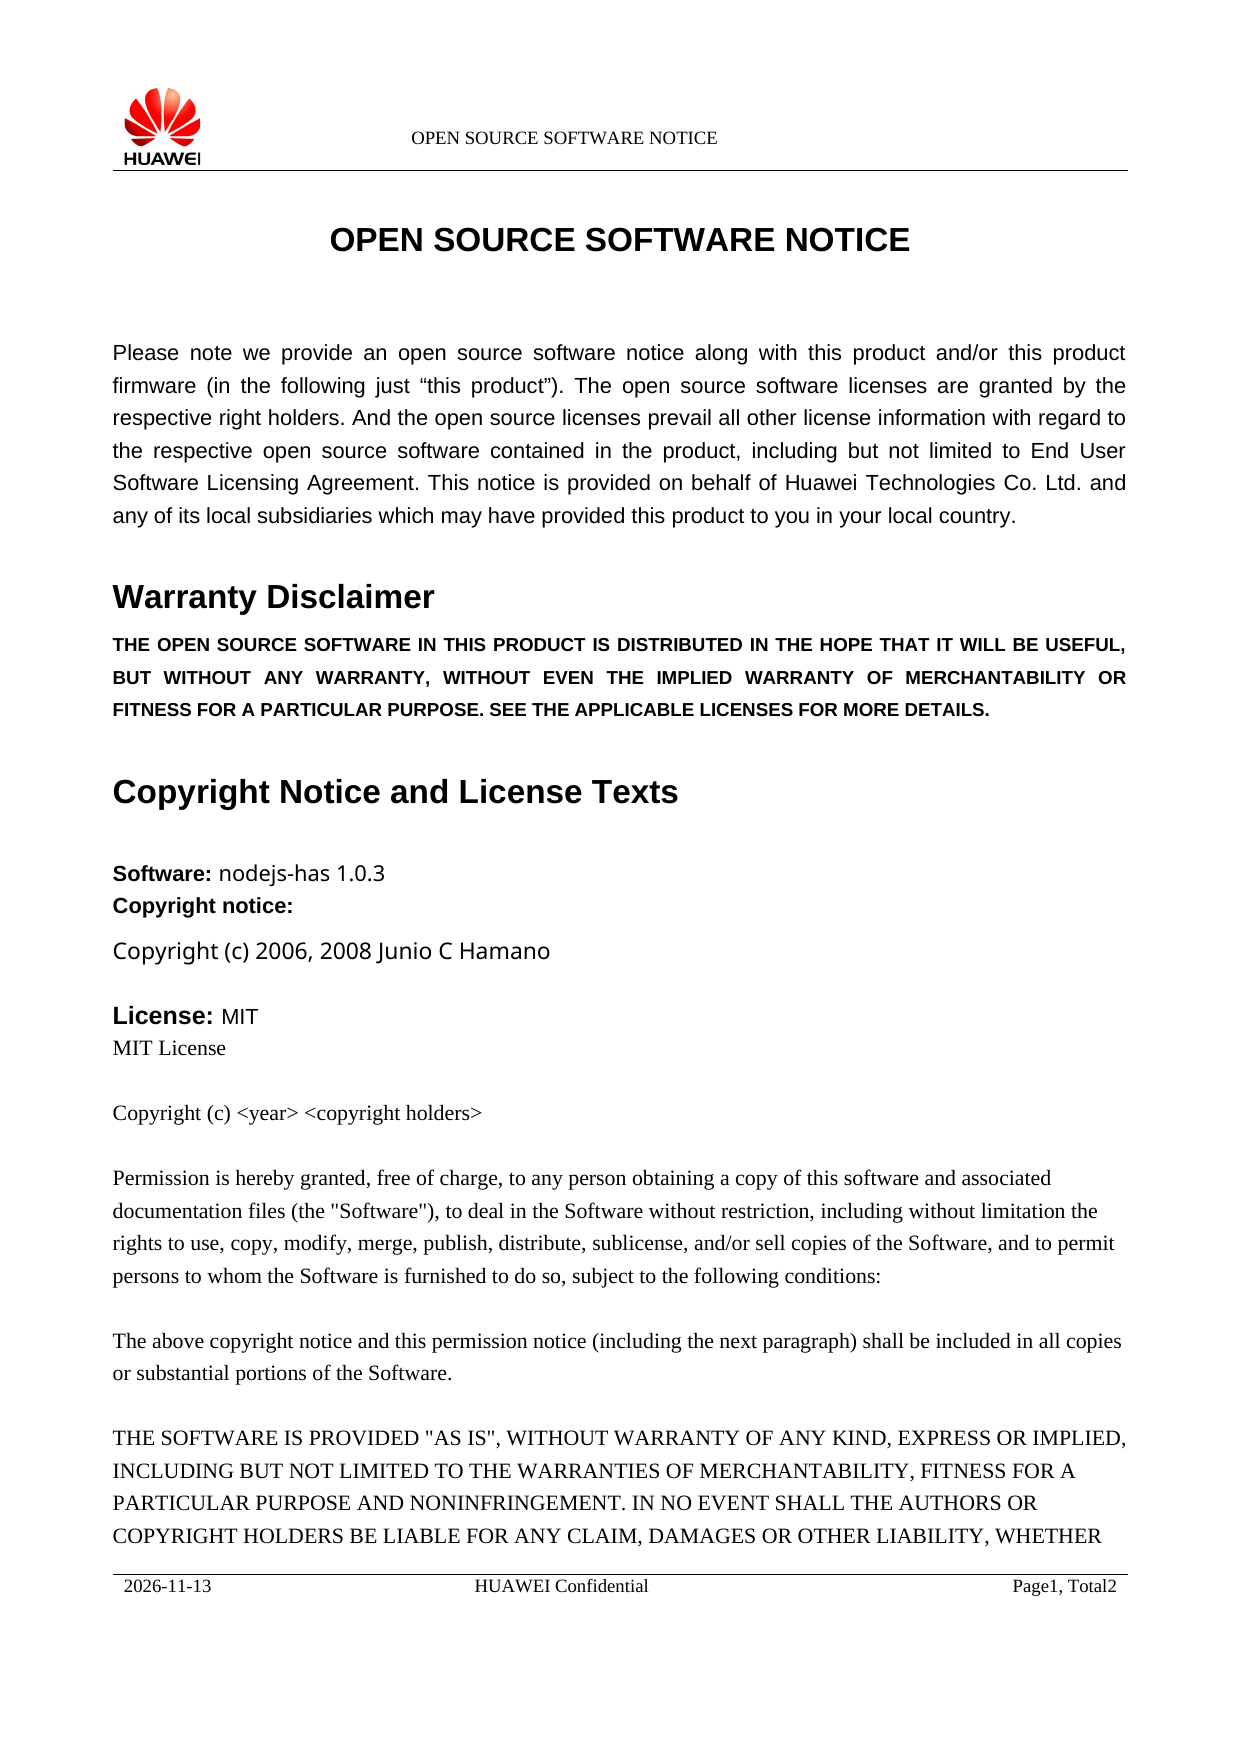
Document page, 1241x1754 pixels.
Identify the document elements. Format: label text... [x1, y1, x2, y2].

text Warranty Disclaimer [112, 564, 1128, 629]
picture [124, 88, 201, 165]
text Copyright notice: [112, 889, 1128, 921]
text The open source software in this product is distributed in the hope that it will be useful, but WITHOUT ANY WARRANTY, without even the implied warranty of MERCHANTABILITY or FITNESS FOR A PARTICULAR PURPOSE. See the applicable licenses for more details. [112, 629, 1128, 726]
text Please note we provide an open source software notice along with this product and/or this product firmware (in the following just “this product”). The open source software licenses are granted by the respective right holders. And the open source licenses prevail all other license information with regard to the respective open source software contained in the product, including but not limited to End User Software Licensing Agreement. This notice is provided on behalf of Huawei Technologies Co. Ltd. and any of its local subsidiaries which may have provided this product to you in your local country. [112, 336, 1128, 531]
text OPEN SOURCE SOFTWARE NOTICE [112, 206, 1128, 271]
text Copyright (c) 2006, 2008 Junio C Hamano [112, 934, 1128, 999]
text Copyright Notice and License Texts [112, 759, 1128, 824]
title Software: nodejs-has 1.0.3 [112, 856, 1128, 889]
text License: MIT [112, 999, 1128, 1031]
